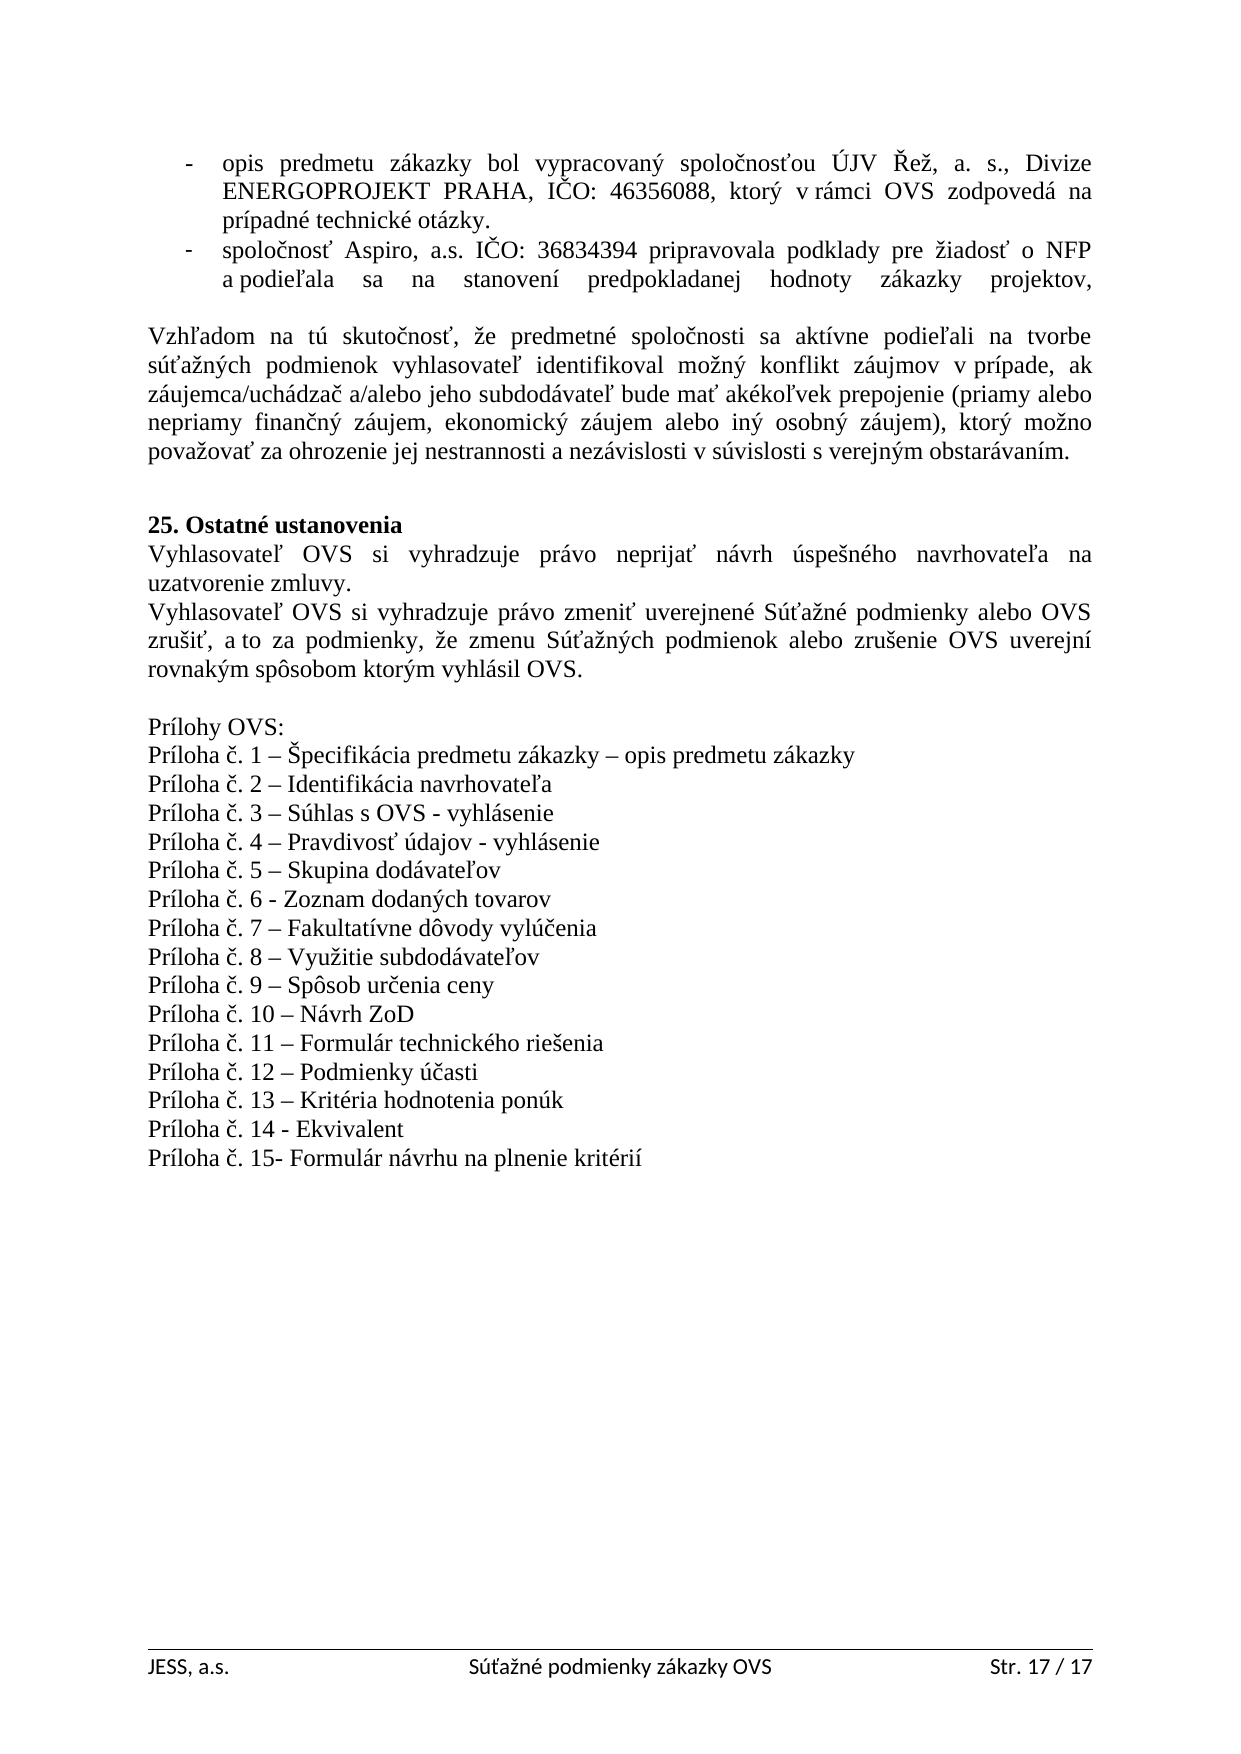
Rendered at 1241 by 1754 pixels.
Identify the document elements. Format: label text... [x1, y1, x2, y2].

text Príloha č. 10 – Návrh ZoD [148, 999, 1093, 1028]
text Príloha č. 2 – Identifikácia navrhovateľa [148, 769, 1093, 798]
text Vzhľadom na tú skutočnosť, že predmetné spoločnosti sa aktívne podieľali na tvorbe súťažných podmienok vyhlasovateľ identifikoval možný konflikt záujmov v prípade, ak záujemca/uchádzač a/alebo jeho subdodávateľ bude mať akékoľvek prepojenie (priamy alebo nepriamy finančný záujem, ekonomický záujem alebo iný osobný záujem), ktorý možno považovať za ohrozenie jej nestrannosti a nezávislosti v súvislosti s verejným obstarávaním. [148, 321, 1093, 465]
text Príloha č. 12 – Podmienky účasti [148, 1057, 1093, 1085]
text Príloha č. 4 – Pravdivosť údajov - vyhlásenie [148, 827, 1093, 855]
text Príloha č. 1 – Špecifikácia predmetu zákazky – opis predmetu zákazky [148, 740, 1093, 769]
list spoločnosť Aspiro, a.s. IČO: 36834394 pripravovala podklady pre žiadosť o NFP a podieľala sa na stanovení predpokladanej hodnoty zákazky projektov, [185, 234, 1093, 321]
list opis predmetu zákazky bol vypracovaný spoločnosťou ÚJV Řež, a. s., Divize ENERGOPROJEKT PRAHA, IČO: 46356088, ktorý v rámci OVS zodpovedá na prípadné technické otázky. [185, 148, 1093, 234]
text Príloha č. 9 – Spôsob určenia ceny [148, 970, 1093, 999]
text 25. Ostatné ustanovenia [148, 510, 1093, 539]
text Príloha č. 7 – Fakultatívne dôvody vylúčenia [148, 913, 1093, 942]
text Príloha č. 5 – Skupina dodávateľov [148, 855, 1093, 884]
text Príloha č. 6 - Zoznam dodaných tovarov [148, 884, 1093, 913]
text Príloha č. 14 - Ekvivalent [148, 1114, 1093, 1143]
text Príloha č. 8 – Využitie subdodávateľov [148, 942, 1093, 970]
text Príloha č. 15- Formulár návrhu na plnenie kritérií [148, 1143, 1093, 1172]
text Príloha č. 3 – Súhlas s OVS - vyhlásenie [148, 798, 1093, 827]
text Príloha č. 11 – Formulár technického riešenia [148, 1028, 1093, 1057]
text Prílohy OVS: [148, 712, 1093, 740]
text Vyhlasovateľ OVS si vyhradzuje právo neprijať návrh úspešného navrhovateľa na uzatvorenie zmluvy. [148, 539, 1093, 597]
text Príloha č. 13 – Kritéria hodnotenia ponúk [148, 1085, 1093, 1114]
text Vyhlasovateľ OVS si vyhradzuje právo zmeniť uverejnené Súťažné podmienky alebo OVS zrušiť, a to za podmienky, že zmenu Súťažných podmienok alebo zrušenie OVS uverejní rovnakým spôsobom ktorým vyhlásil OVS. [148, 597, 1093, 683]
